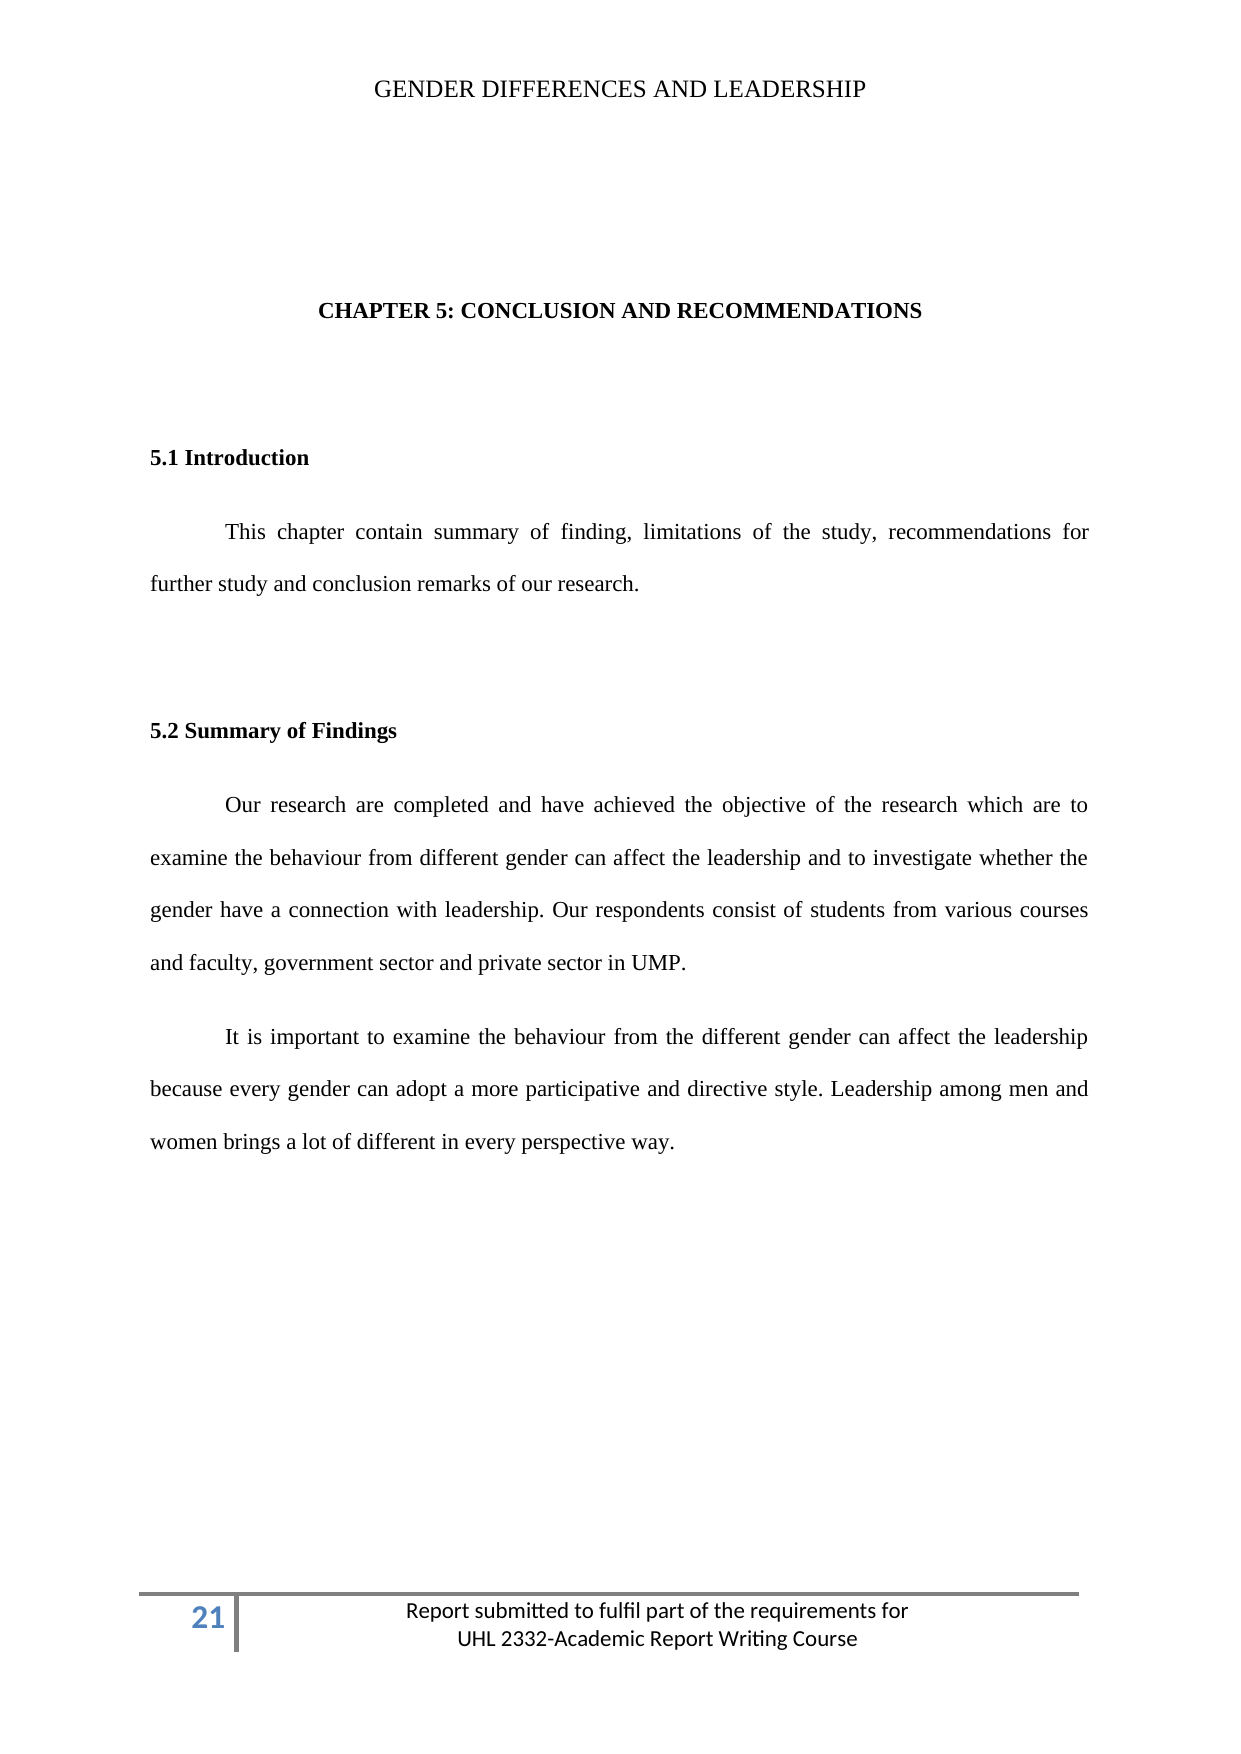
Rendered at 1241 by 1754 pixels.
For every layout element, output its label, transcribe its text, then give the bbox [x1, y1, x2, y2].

text Our research are completed and have achieved the objective of the research which are to examine the behaviour from different gender can affect the leadership and to investigate whether the gender have a connection with leadership. Our respondents consist of students from various courses and faculty, government sector and private sector in UMP. [150, 791, 1090, 976]
text 5.1 Introduction [150, 444, 1090, 471]
text CHAPTER 5: CONCLUSION AND RECOMMENDATIONS [150, 297, 1090, 323]
text It is important to examine the behaviour from the different gender can affect the leadership because every gender can adopt a more participative and directive style. Leadership among men and women brings a lot of different in every perspective way. [150, 1023, 1090, 1154]
text This chapter contain summary of finding, limitations of the study, recommendations for further study and conclusion remarks of our research. [150, 518, 1090, 597]
text 5.2 Summary of Findings [150, 717, 1090, 744]
